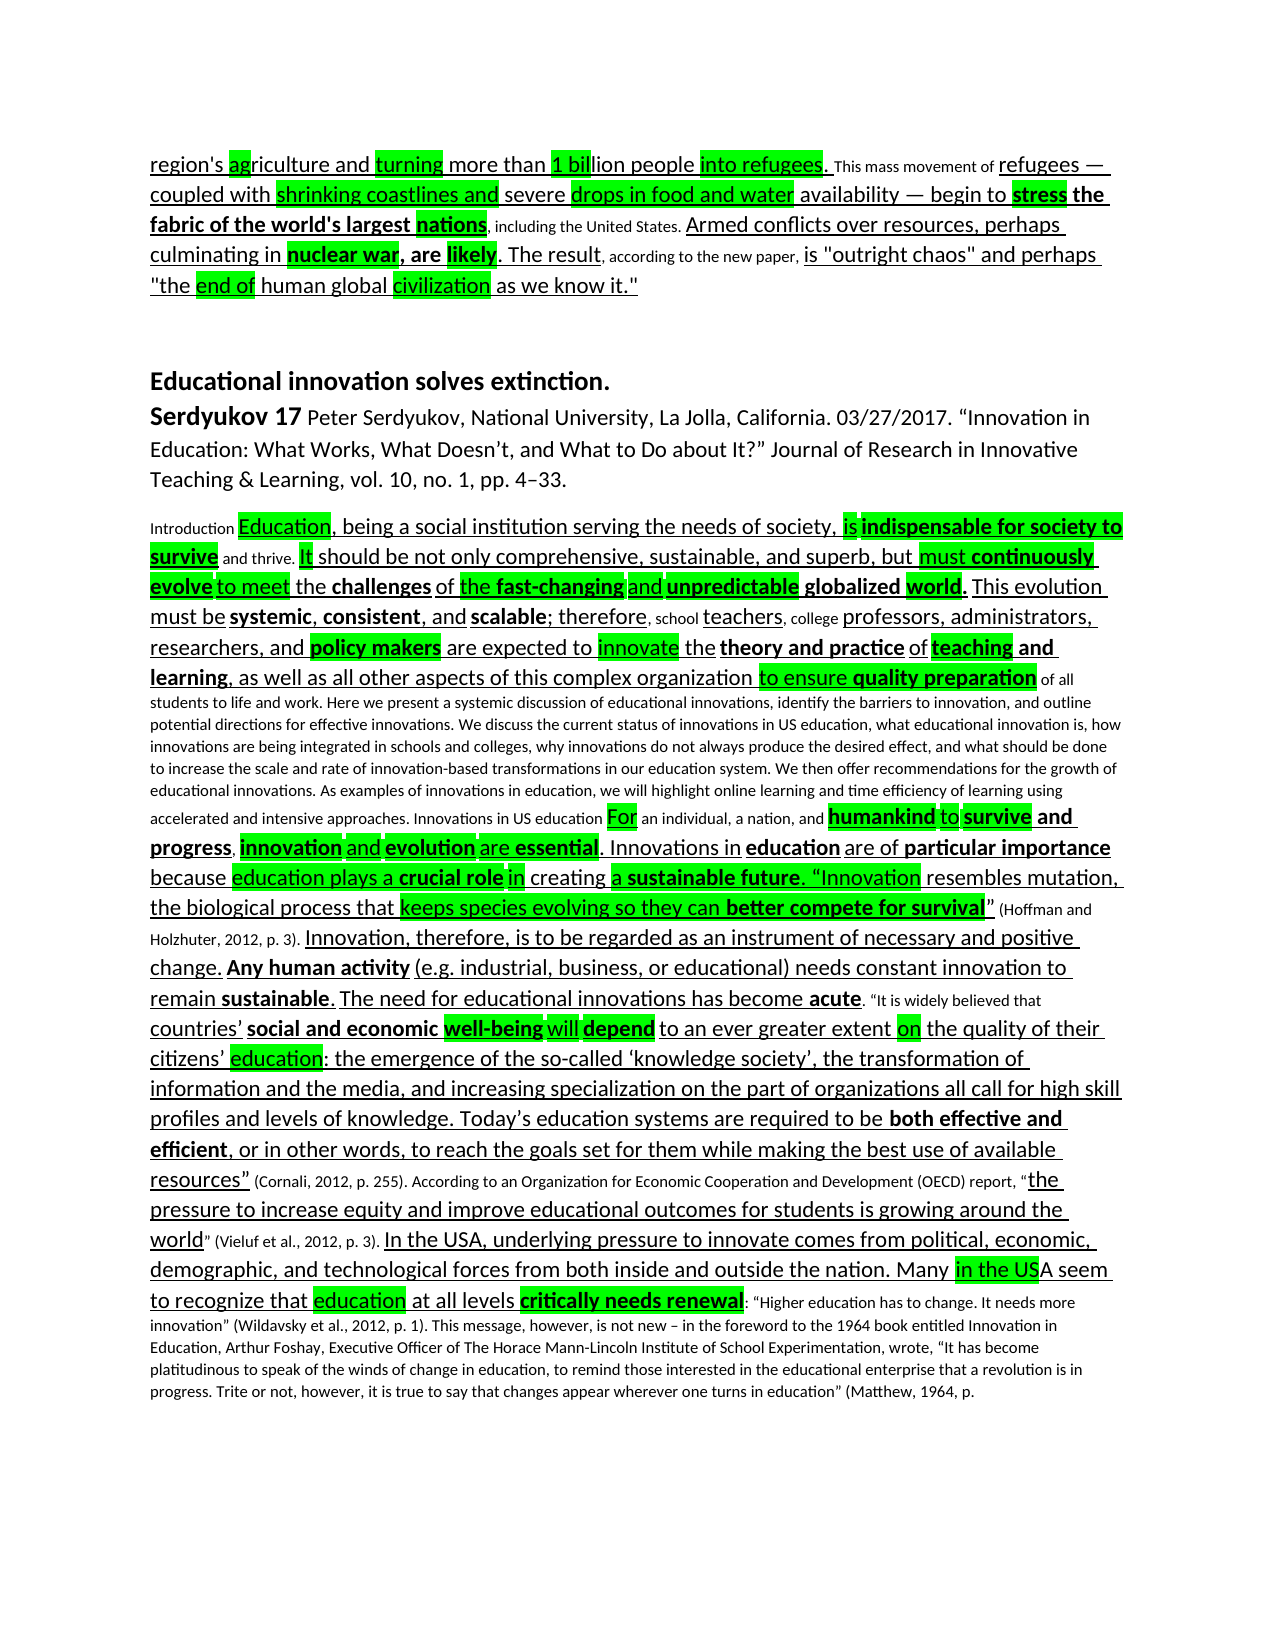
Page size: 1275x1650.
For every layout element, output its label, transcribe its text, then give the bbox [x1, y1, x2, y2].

text Serdyukov 17 Peter Serdyukov, National University, La Jolla, California. 03/27/2017. “Innovation in Education: What Works, What Doesn’t, and What to Do about It?” Journal of Research in Innovative Teaching & Learning, vol. 10, no. 1, pp. 4–33. [150, 399, 1125, 493]
subtitle Educational innovation solves extinction. [150, 364, 1125, 398]
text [150, 150, 1125, 299]
text Introduction Education, being a social institution serving the needs of society, is indispensable for society to survive and thrive. It should be not only comprehensive, sustainable, and superb, but must continuously evolve to meet the challenges of the fast-changing and unpredictable globalized world. This evolution must be systemic, consistent, and scalable; therefore, school teachers, college professors, administrators, researchers, and policy makers are expected to innovate the theory and practice of teaching and learning, as well as all other aspects of this complex organization to ensure quality preparation of all students to life and work. Here we present a systemic discussion of educational innovations, identify the barriers to innovation, and outline potential directions for effective innovations. We discuss the current status of innovations in US education, what educational innovation is, how innovations are being integrated in schools and colleges, why innovations do not always produce the desired effect, and what should be done to increase the scale and rate of innovation-based transformations in our education system. We then offer recommendations for the growth of educational innovations. As examples of innovations in education, we will highlight online learning and time efficiency of learning using accelerated and intensive approaches. Innovations in US education For an individual, a nation, and humankind to survive and progress, innovation and evolution are essential. Innovations in education are of particular importance because education plays a crucial role in creating a sustainable future. “Innovation resembles mutation, the biological process that keeps species evolving so they can better compete for survival” (Hoffman and Holzhuter, 2012, p. 3). Innovation, therefore, is to be regarded as an instrument of necessary and positive change. Any human activity (e.g. industrial, business, or educational) needs constant innovation to remain sustainable. The need for educational innovations has become acute. “It is widely believed that countries’ social and economic well-being will depend to an ever greater extent on the quality of their citizens’ education: the emergence of the so-called ‘knowledge society’, the transformation of information and the media, and increasing specialization on the part of organizations all call for high skill profiles and levels of knowledge. Today’s education systems are required to be both effective and efficient, or in other words, to reach the goals set for them while making the best use of available resources” (Cornali, 2012, p. 255). According to an Organization for Economic Cooperation and Development (OECD) report, “the pressure to increase equity and improve educational outcomes for students is growing around the world” (Vieluf et al., 2012, p. 3). In the USA, underlying pressure to innovate comes from political, economic, demographic, and technological forces from both inside and outside the nation. Many in the USA seem to recognize that education at all levels critically needs renewal: “Higher education has to change. It needs more innovation” (Wildavsky et al., 2012, p. 1). This message, however, is not new – in the foreword to the 1964 book entitled Innovation in Education, Arthur Foshay, Executive Officer of The Horace Mann-Lincoln Institute of School Experimentation, wrote, “It has become platitudinous to speak of the winds of change in education, to remind those interested in the educational enterprise that a revolution is in progress. Trite or not, however, it is true to say that changes appear wherever one turns in education” (Matthew, 1964, p. [150, 512, 1125, 1401]
